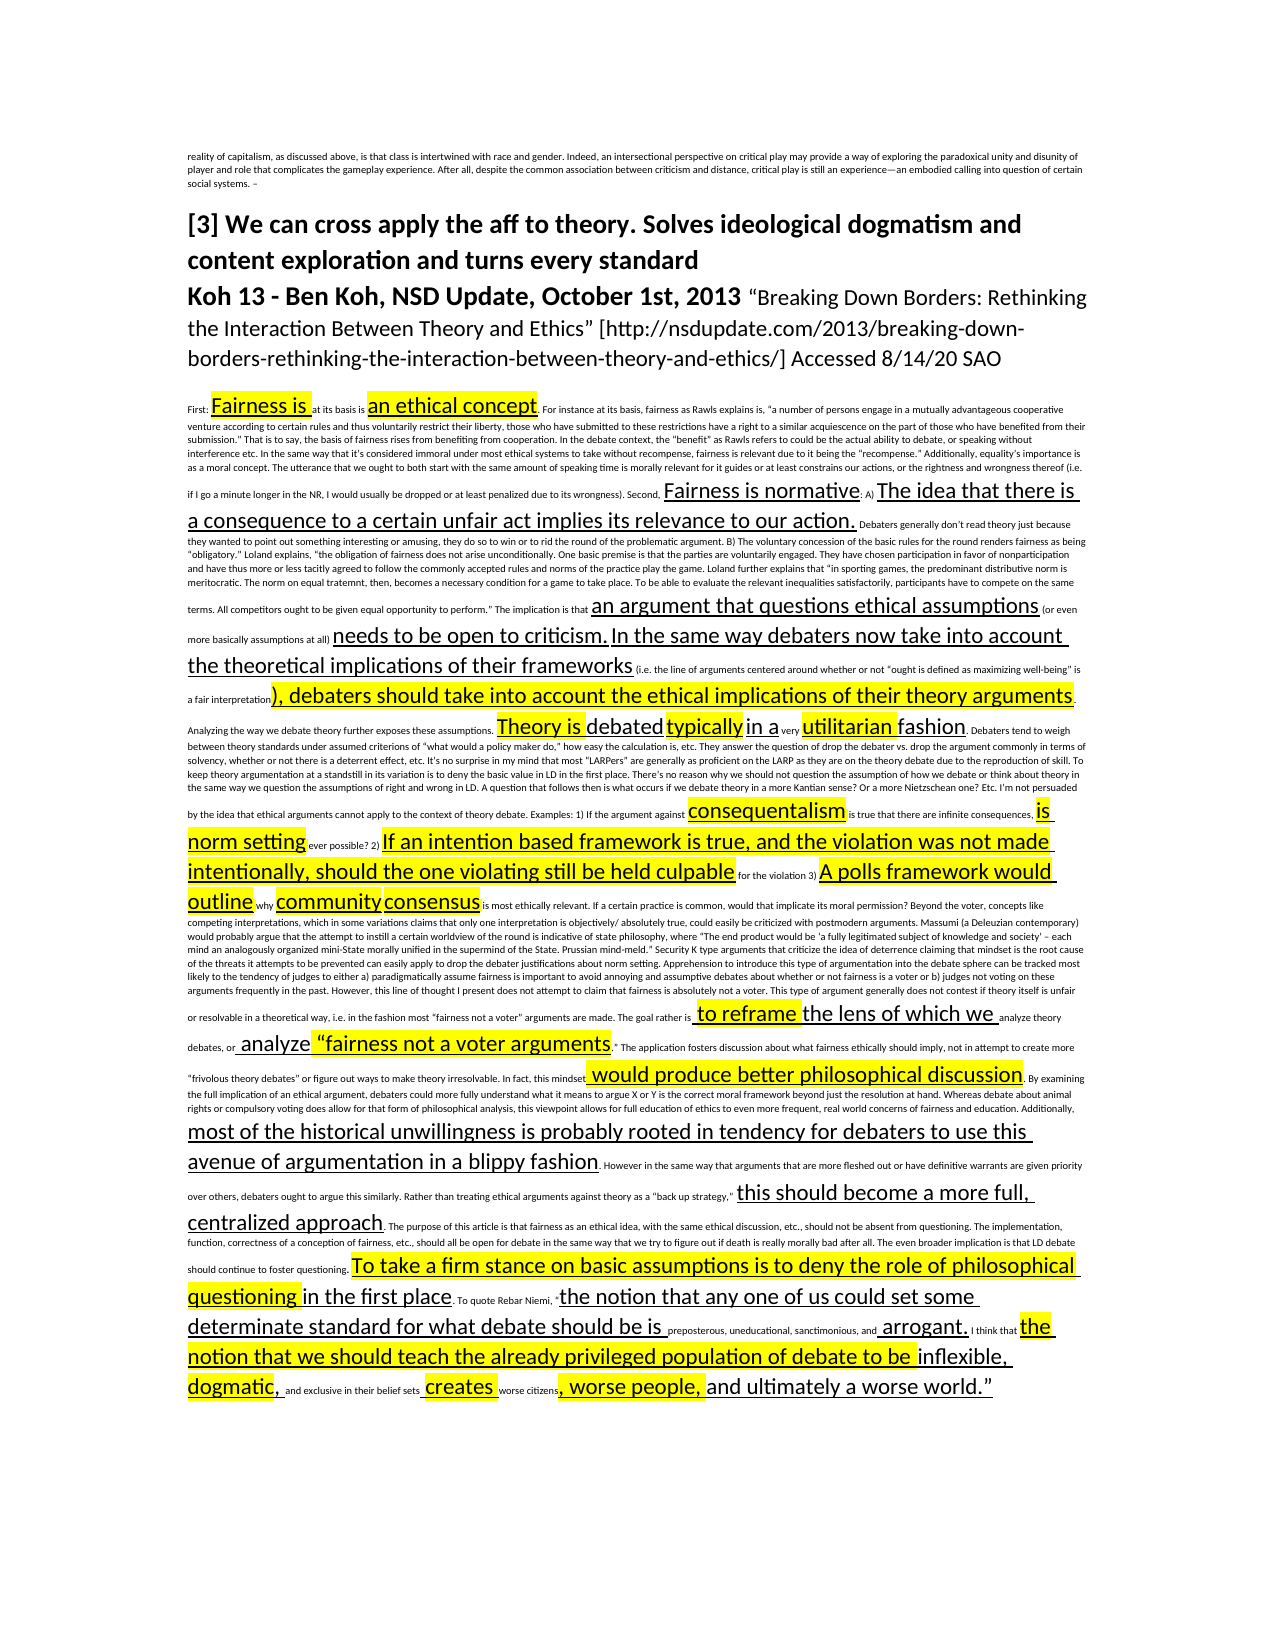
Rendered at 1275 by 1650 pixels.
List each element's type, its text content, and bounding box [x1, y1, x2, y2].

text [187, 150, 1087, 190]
subtitle [3] We can cross apply the aff to theory. Solves ideological dogmatism and content exploration and turns every standard [187, 208, 1087, 276]
text Koh 13 - Ben Koh, NSD Update, October 1st, 2013 “Breaking Down Borders: Rethinking the Interaction Between Theory and Ethics” [http://nsdupdate.com/2013/breaking-down-borders-rethinking-the-interaction-between-theory-and-ethics/] Accessed 8/14/20 SAO [187, 279, 1087, 372]
text First: Fairness is at its basis is an ethical concept. For instance at its basis, fairness as Rawls explains is, “a number of persons engage in a mutually advantageous cooperative venture according to certain rules and thus voluntarily restrict their liberty, those who have submitted to these restrictions have a right to a similar acquiescence on the part of those who have benefited from their submission.” That is to say, the basis of fairness rises from benefiting from cooperation. In the debate context, the “benefit” as Rawls refers to could be the actual ability to debate, or speaking without interference etc. In the same way that it’s considered immoral under most ethical systems to take without recompense, fairness is relevant due to it being the “recompense.” Additionally, equality’s importance is as a moral concept. The utterance that we ought to both start with the same amount of speaking time is morally relevant for it guides or at least constrains our actions, or the rightness and wrongness thereof (i.e. if I go a minute longer in the NR, I would usually be dropped or at least penalized due to its wrongness). Second, Fairness is normative: A) The idea that there is a consequence to a certain unfair act implies its relevance to our action. Debaters generally don’t read theory just because they wanted to point out something interesting or amusing, they do so to win or to rid the round of the problematic argument. B) The voluntary concession of the basic rules for the round renders fairness as being “obligatory.” Loland explains, “the obligation of fairness does not arise unconditionally. One basic premise is that the parties are voluntarily engaged. They have chosen participation in favor of nonparticipation and have thus more or less tacitly agreed to follow the commonly accepted rules and norms of the practice play the game. Loland further explains that “in sporting games, the predominant distributive norm is meritocratic. The norm on equal tratemnt, then, becomes a necessary condition for a game to take place. To be able to evaluate the relevant inequalities satisfactorily, participants have to compete on the same terms. All competitors ought to be given equal opportunity to perform.” The implication is that an argument that questions ethical assumptions (or even more basically assumptions at all) needs to be open to criticism. In the same way debaters now take into account the theoretical implications of their frameworks (i.e. the line of arguments centered around whether or not “ought is defined as maximizing well-being” is a fair interpretation), debaters should take into account the ethical implications of their theory arguments. Analyzing the way we debate theory further exposes these assumptions. Theory is debated typically in a very utilitarian fashion. Debaters tend to weigh between theory standards under assumed criterions of “what would a policy maker do,” how easy the calculation is, etc. They answer the question of drop the debater vs. drop the argument commonly in terms of solvency, whether or not there is a deterrent effect, etc. It’s no surprise in my mind that most “LARPers” are generally as proficient on the LARP as they are on the theory debate due to the reproduction of skill. To keep theory argumentation at a standstill in its variation is to deny the basic value in LD in the first place. There’s no reason why we should not question the assumption of how we debate or think about theory in the same way we question the assumptions of right and wrong in LD. A question that follows then is what occurs if we debate theory in a more Kantian sense? Or a more Nietzschean one? Etc. I’m not persuaded by the idea that ethical arguments cannot apply to the context of theory debate. Examples: 1) If the argument against consequentalism is true that there are infinite consequences, is norm setting ever possible? 2) If an intention based framework is true, and the violation was not made intentionally, should the one violating still be held culpable for the violation 3) A polls framework would outline why community consensus is most ethically relevant. If a certain practice is common, would that implicate its moral permission? Beyond the voter, concepts like competing interpretations, which in some variations claims that only one interpretation is objectively/ absolutely true, could easily be criticized with postmodern arguments. Massumi (a Deleuzian contemporary) would probably argue that the attempt to instill a certain worldview of the round is indicative of state philosophy, where “The end product would be ‘a fully legitimated subject of knowledge and society’ – each mind an analogously organized mini-State morally unified in the supermind of the State. Prussian mind-meld.” Security K type arguments that criticize the idea of deterrence claiming that mindset is the root cause of the threats it attempts to be prevented can easily apply to drop the debater justifications about norm setting. Apprehension to introduce this type of argumentation into the debate sphere can be tracked most likely to the tendency of judges to either a) paradigmatically assume fairness is important to avoid annoying and assumptive debates about whether or not fairness is a voter or b) judges not voting on these arguments frequently in the past. However, this line of thought I present does not attempt to claim that fairness is absolutely not a voter. This type of argument generally does not contest if theory itself is unfair or resolvable in a theoretical way, i.e. in the fashion most “fairness not a voter” arguments are made. The goal rather is to reframe the lens of which we analyze theory debates, or analyze “fairness not a voter arguments.” The application fosters discussion about what fairness ethically should imply, not in attempt to create more “frivolous theory debates” or figure out ways to make theory irresolvable. In fact, this mindset would produce better philosophical discussion. By examining the full implication of an ethical argument, debaters could more fully understand what it means to argue X or Y is the correct moral framework beyond just the resolution at hand. Whereas debate about animal rights or compulsory voting does allow for that form of philosophical analysis, this viewpoint allows for full education of ethics to even more frequent, real world concerns of fairness and education. Additionally, most of the historical unwillingness is probably rooted in tendency for debaters to use this avenue of argumentation in a blippy fashion. However in the same way that arguments that are more fleshed out or have definitive warrants are given priority over others, debaters ought to argue this similarly. Rather than treating ethical arguments against theory as a “back up strategy,” this should become a more full, centralized approach. The purpose of this article is that fairness as an ethical idea, with the same ethical discussion, etc., should not be absent from questioning. The implementation, function, correctness of a conception of fairness, etc., should all be open for debate in the same way that we try to figure out if death is really morally bad after all. The even broader implication is that LD debate should continue to foster questioning. To take a firm stance on basic assumptions is to deny the role of philosophical questioning in the first place. To quote Rebar Niemi, “the notion that any one of us could set some determinate standard for what debate should be is preposterous, uneducational, sanctimonious, and arrogant. I think that the notion that we should teach the already privileged population of debate to be inflexible, dogmatic, and exclusive in their belief sets creates worse citizens, worse people, and ultimately a worse world.” [187, 391, 1087, 1401]
